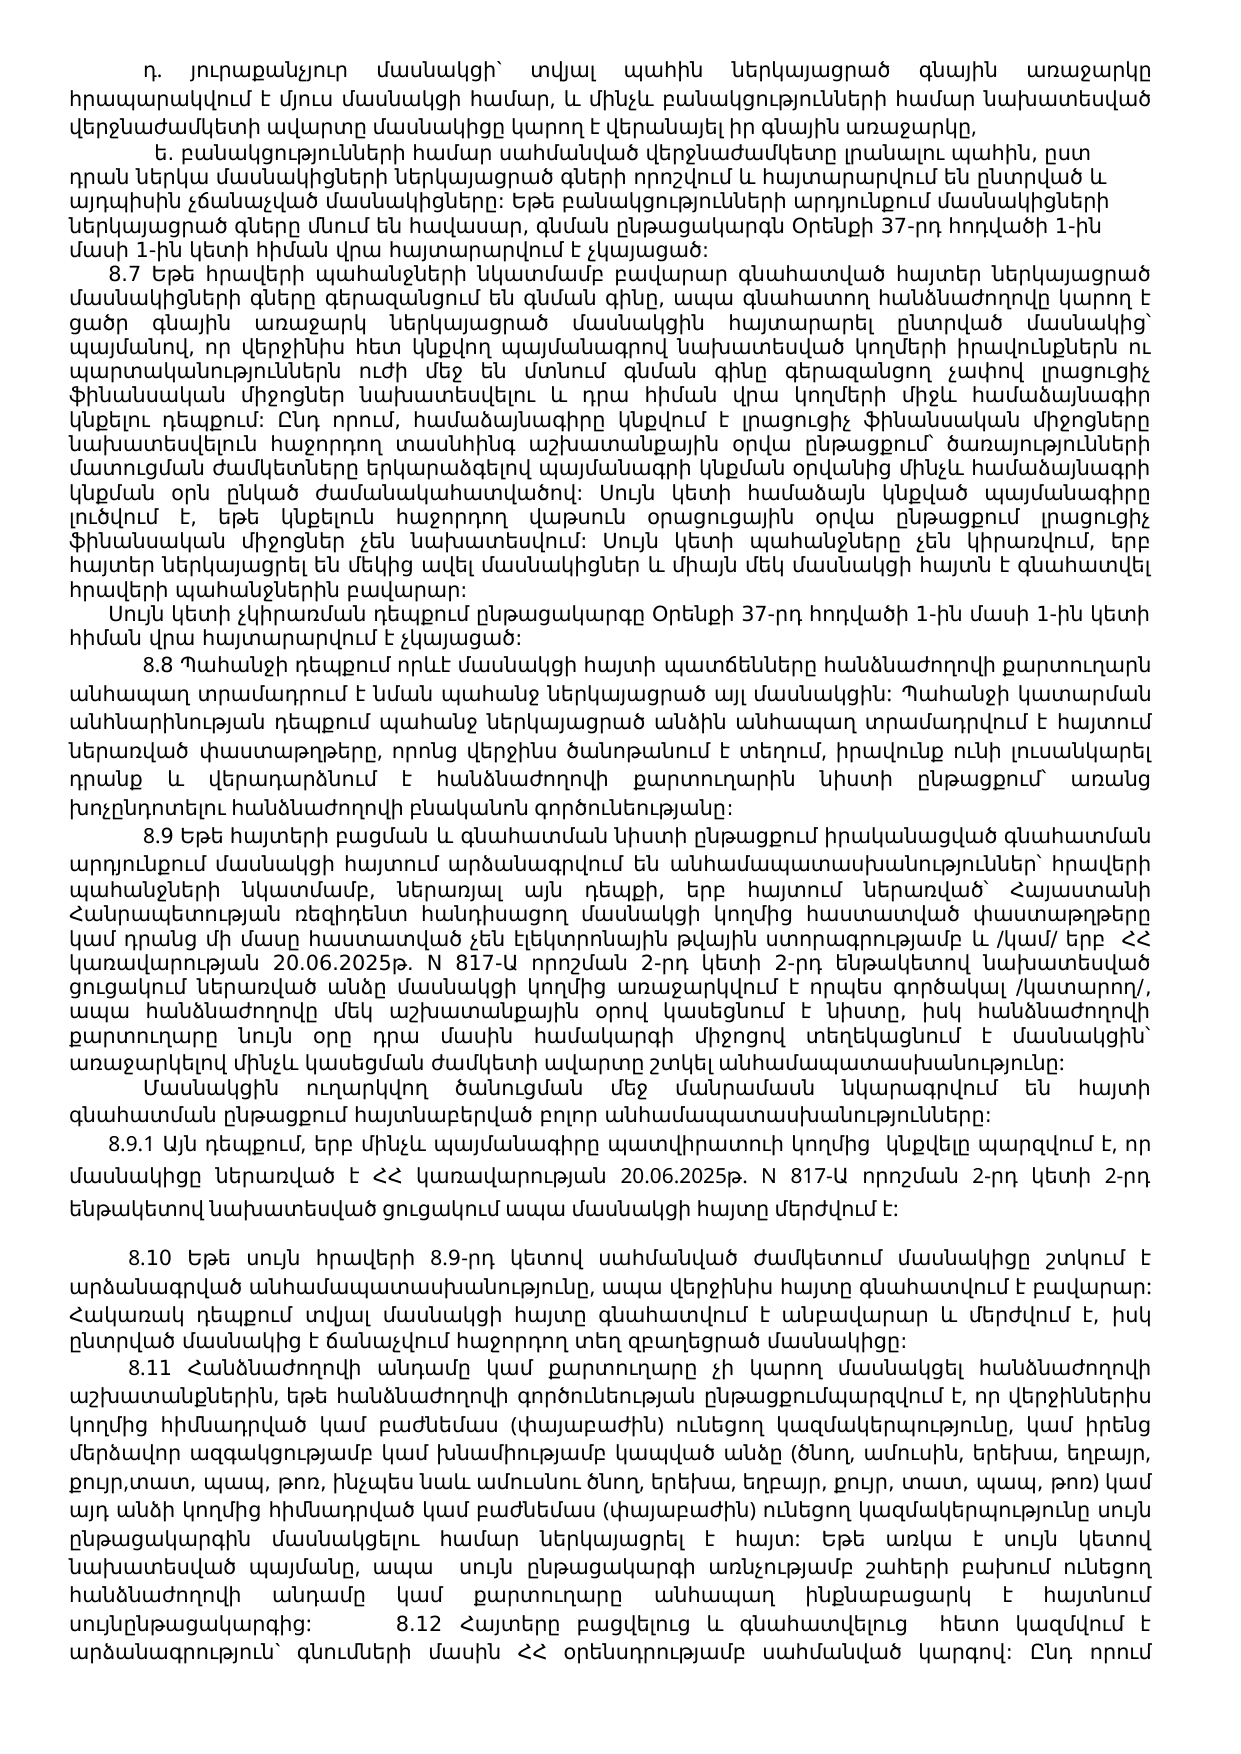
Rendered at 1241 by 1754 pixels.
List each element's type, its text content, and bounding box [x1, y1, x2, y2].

text 8.9.1 Այն դեպքում, երբ մինչև պայմանագիրը պատվիրատուի կողմից կնքվելը պարզվում է, որ մասնակիցը ներառված է ՀՀ կառավարության 20.06.2025թ. N 817-Ա որոշման 2-րդ կետի 2-րդ ենթակետով նախատեսված ցուցակում ապա մասնակցի հայտը մերժվում է: [69, 1129, 1152, 1223]
text 8.8 Պահանջի դեպքում որևէ մասնակցի հայտի պատճենները հանձնաժողովի քարտուղարն անհապաղ տրամադրում է նման պահանջ ներկայացրած այլ մասնակցին: Պահանջի կատարման անհնարինության դեպքում պահանջ ներկայացրած անձին անհապաղ տրամադրվում է հայտում ներառված փաստաթղթերը, որոնց վերջինս ծանոթանում է տեղում, իրավունք ունի լուսանկարել դրանք և վերադարձնում է հանձնաժողովի քարտուղարին նիստի ընթացքում՝ առանց խոչընդոտելու հանձնաժողովի բնականոն գործունեությանը: [69, 651, 1152, 821]
text ե. բանակցությունների համար սահմանված վերջնաժամկետը լրանալու պահին, ըստ դրան ներկա մասնակիցների ներկայացրած գների որոշվում և հայտարարվում են ընտրված և այդպիսին չճանաչված մասնակիցները: Եթե բանակցությունների արդյունքում մասնակիցների ներկայացրած գները մնում են հավասար, գնման ընթացակարգն Օրենքի 37-րդ հոդվածի 1-ին մասի 1-ին կետի հիման վրա հայտարարվում է չկայացած: [69, 141, 1152, 262]
text 8.10 Եթե սույն հրավերի 8.9-րդ կետով սահմանված ժամկետում մասնակիցը շտկում է արձանագրված անհամապատասխանությունը, ապա վերջինիս հայտը գնահատվում է բավարար: Հակառակ դեպքում տվյալ մասնակցի հայտը գնահատվում է անբավարար և մերժվում է, իսկ ընտրված մասնակից է ճանաչվում հաջորդող տեղ զբաղեցրած մասնակիցը: [69, 1243, 1152, 1353]
text 8.7 Եթե հրավերի պահանջների նկատմամբ բավարար գնահատված հայտեր ներկայացրած մասնակիցների գները գերազանցում են գնման գինը, ապա գնահատող հանձնաժողովը կարող է ցածր գնային առաջարկ ներկայացրած մասնակցին հայտարարել ընտրված մասնակից՝ պայմանով, որ վերջինիս հետ կնքվող պայմանագրով նախատեսված կողմերի իրավունքներն ու պարտականություններն ուժի մեջ են մտնում գնման գինը գերազանցող չափով լրացուցիչ ֆինանսական միջոցներ նախատեսվելու և դրա հիման վրա կողմերի միջև համաձայնագիր կնքելու դեպքում: Ընդ որում, համաձայնագիրը կնքվում է լրացուցիչ ֆինանսական միջոցները նախատեսվելուն հաջորդող տասնհինգ աշխատանքային օրվա ընթացքում՝ ծառայությունների մատուցման ժամկետները երկարաձգելով պայմանագրի կնքման օրվանից մինչև համաձայնագրի կնքման օրն ընկած ժամանակահատվածով: Սույն կետի համաձայն կնքված պայմանագիրը լուծվում է, եթե կնքելուն հաջորդող վաթսուն օրացուցային օրվա ընթացքում լրացուցիչ ֆինանսական միջոցներ չեն նախատեսվում: Սույն կետի պահանջները չեն կիրառվում, երբ հայտեր ներկայացրել են մեկից ավել մասնակիցներ և միայն մեկ մասնակցի հայտն է գնահատվել հրավերի պահանջներին բավարար: [69, 262, 1152, 602]
text դ. յուրաքանչյուր մասնակցի` տվյալ պահին ներկայացրած գնային առաջարկը հրապարակվում է մյուս մասնակցի համար, և մինչև բանակցությունների համար նախատեսված վերջնաժամկետի ավարտը մասնակիցը կարող է վերանայել իր գնային առաջարկը, [69, 56, 1152, 141]
text Մասնակցին ուղարկվող ծանուցման մեջ մանրամասն նկարագրվում են հայտի գնահատման ընթացքում հայտնաբերված բոլոր անհամապատասխանությունները: [69, 1076, 1152, 1129]
text 8.9 Եթե հայտերի բացման և գնահատման նիստի ընթացքում իրականացված գնահատման արդյունքում մասնակցի հայտում արձանագրվում են անհամապատասխանություններ՝ հրավերի պահանջների նկատմամբ, ներառյալ այն դեպքի, երբ հայտում ներառված՝ Հայաստանի Հանրապետության ռեզիդենտ հանդիսացող մասնակցի կողմից հաստատված փաստաթղթերը կամ դրանց մի մասը հաստատված չեն էլեկտրոնային թվային ստորագրությամբ և /կամ/ երբ ՀՀ կառավարության 20.06.2025թ. N 817-Ա որոշման 2-րդ կետի 2-րդ ենթակետով նախատեսված ցուցակում ներառված անձը մասնակցի կողմից առաջարկվում է որպես գործակալ /կատարող/, ապա հանձնաժողովը մեկ աշխատանքային օրով կասեցնում է նիստը, իսկ հանձնաժողովի քարտուղարը նույն օրը դրա մասին համակարգի միջոցով տեղեկացնում է մասնակցին՝ առաջարկելով մինչև կասեցման ժամկետի ավարտը շտկել անհամապատասխանությունը: [69, 821, 1152, 1076]
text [69, 1353, 1152, 1666]
text Սույն կետի չկիրառման դեպքում ընթացակարգը Օրենքի 37-րդ հոդվածի 1-ին մասի 1-ին կետի հիման վրա հայտարարվում է չկայացած: [69, 602, 1152, 651]
